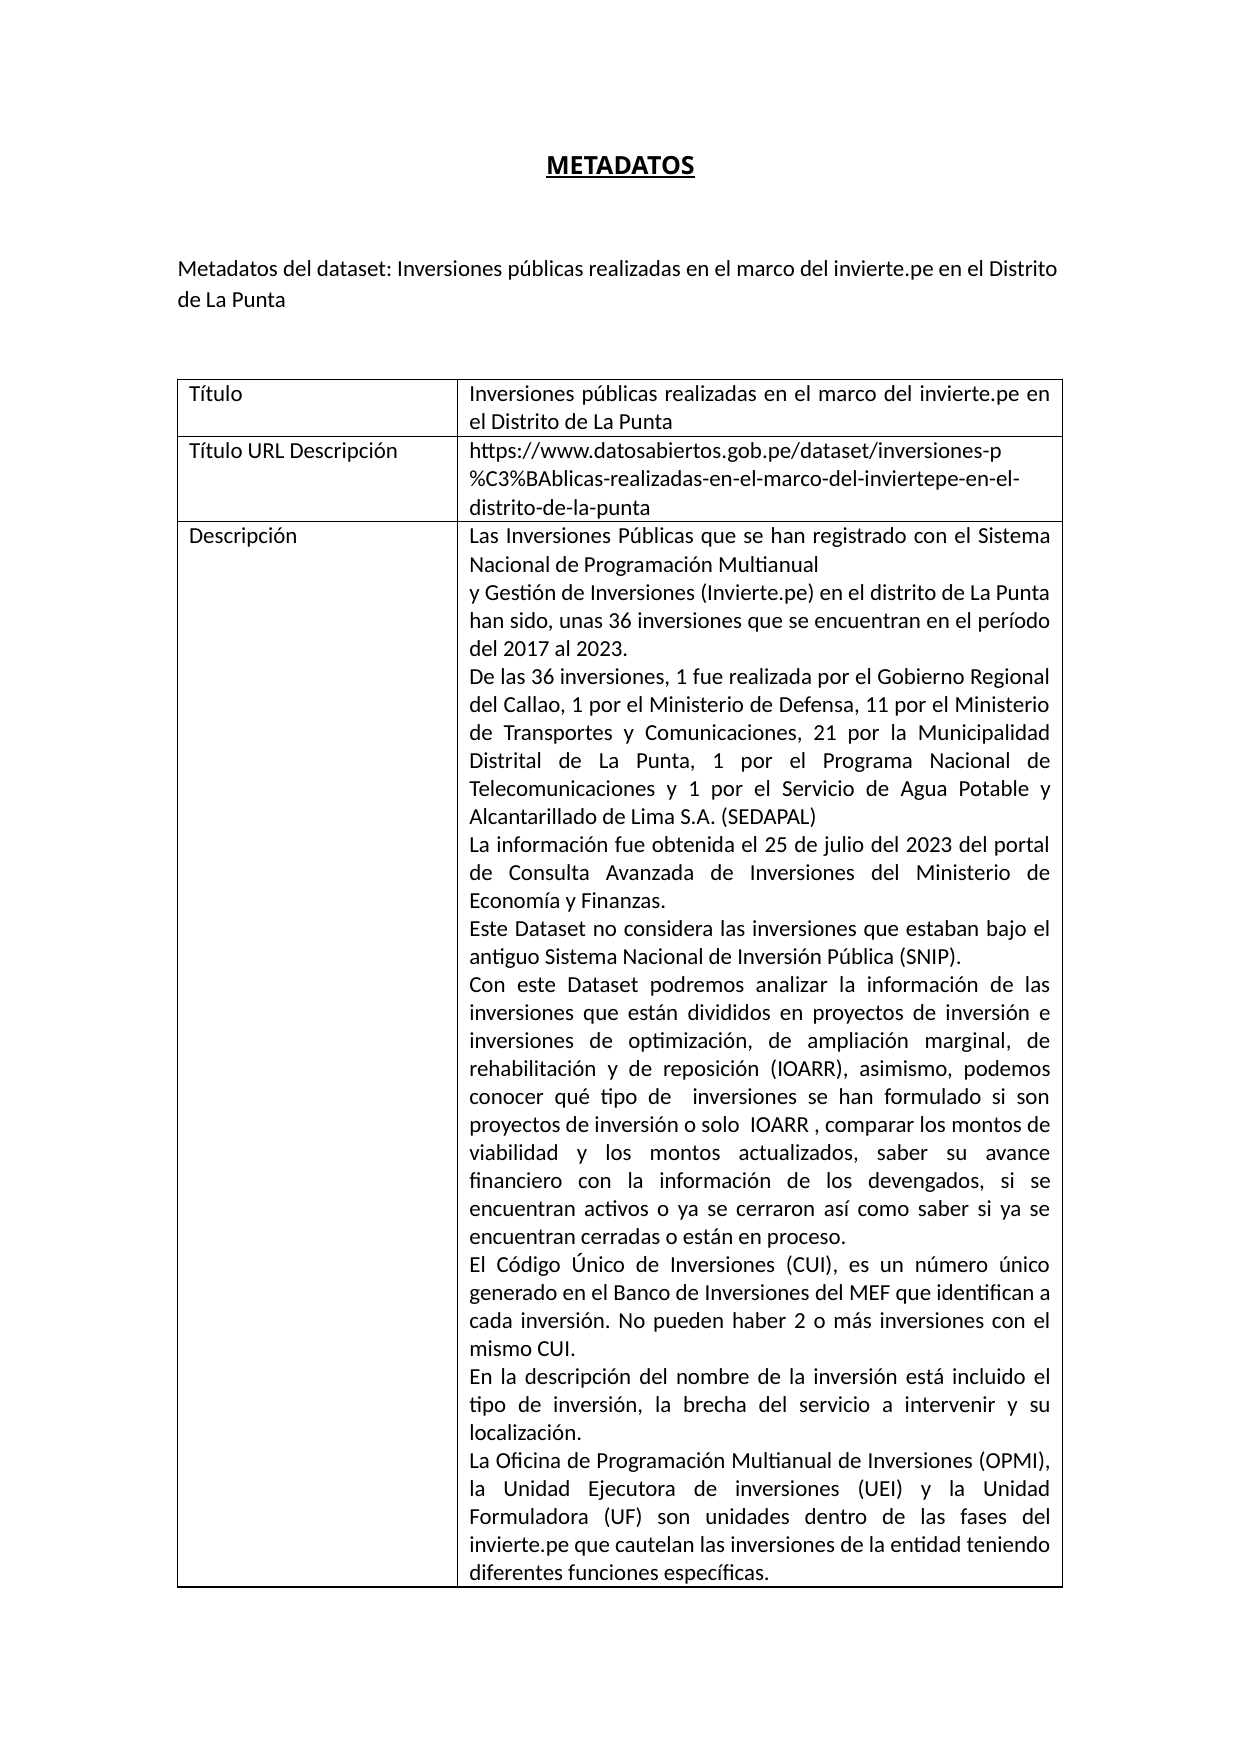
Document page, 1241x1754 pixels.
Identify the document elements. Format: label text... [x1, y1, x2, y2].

table_cell Título URL Descripción [178, 437, 457, 521]
table_cell Descripción [178, 522, 457, 1586]
table_cell https://www.datosabiertos.gob.pe/dataset/inversiones-p%C3%BAblicas-realizadas-en-el-marco-del-inviertepe-en-el-distrito-de-la-punta [458, 437, 1062, 521]
text METADATOS [177, 148, 1063, 182]
text Metadatos del dataset: Inversiones públicas realizadas en el marco del invierte.pe en el Distrito de La Punta [177, 254, 1063, 313]
table_header Inversiones públicas realizadas en el marco del invierte.pe en el Distrito de La Punta [458, 380, 1062, 436]
table_header Título [178, 380, 457, 436]
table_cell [458, 522, 1062, 1586]
